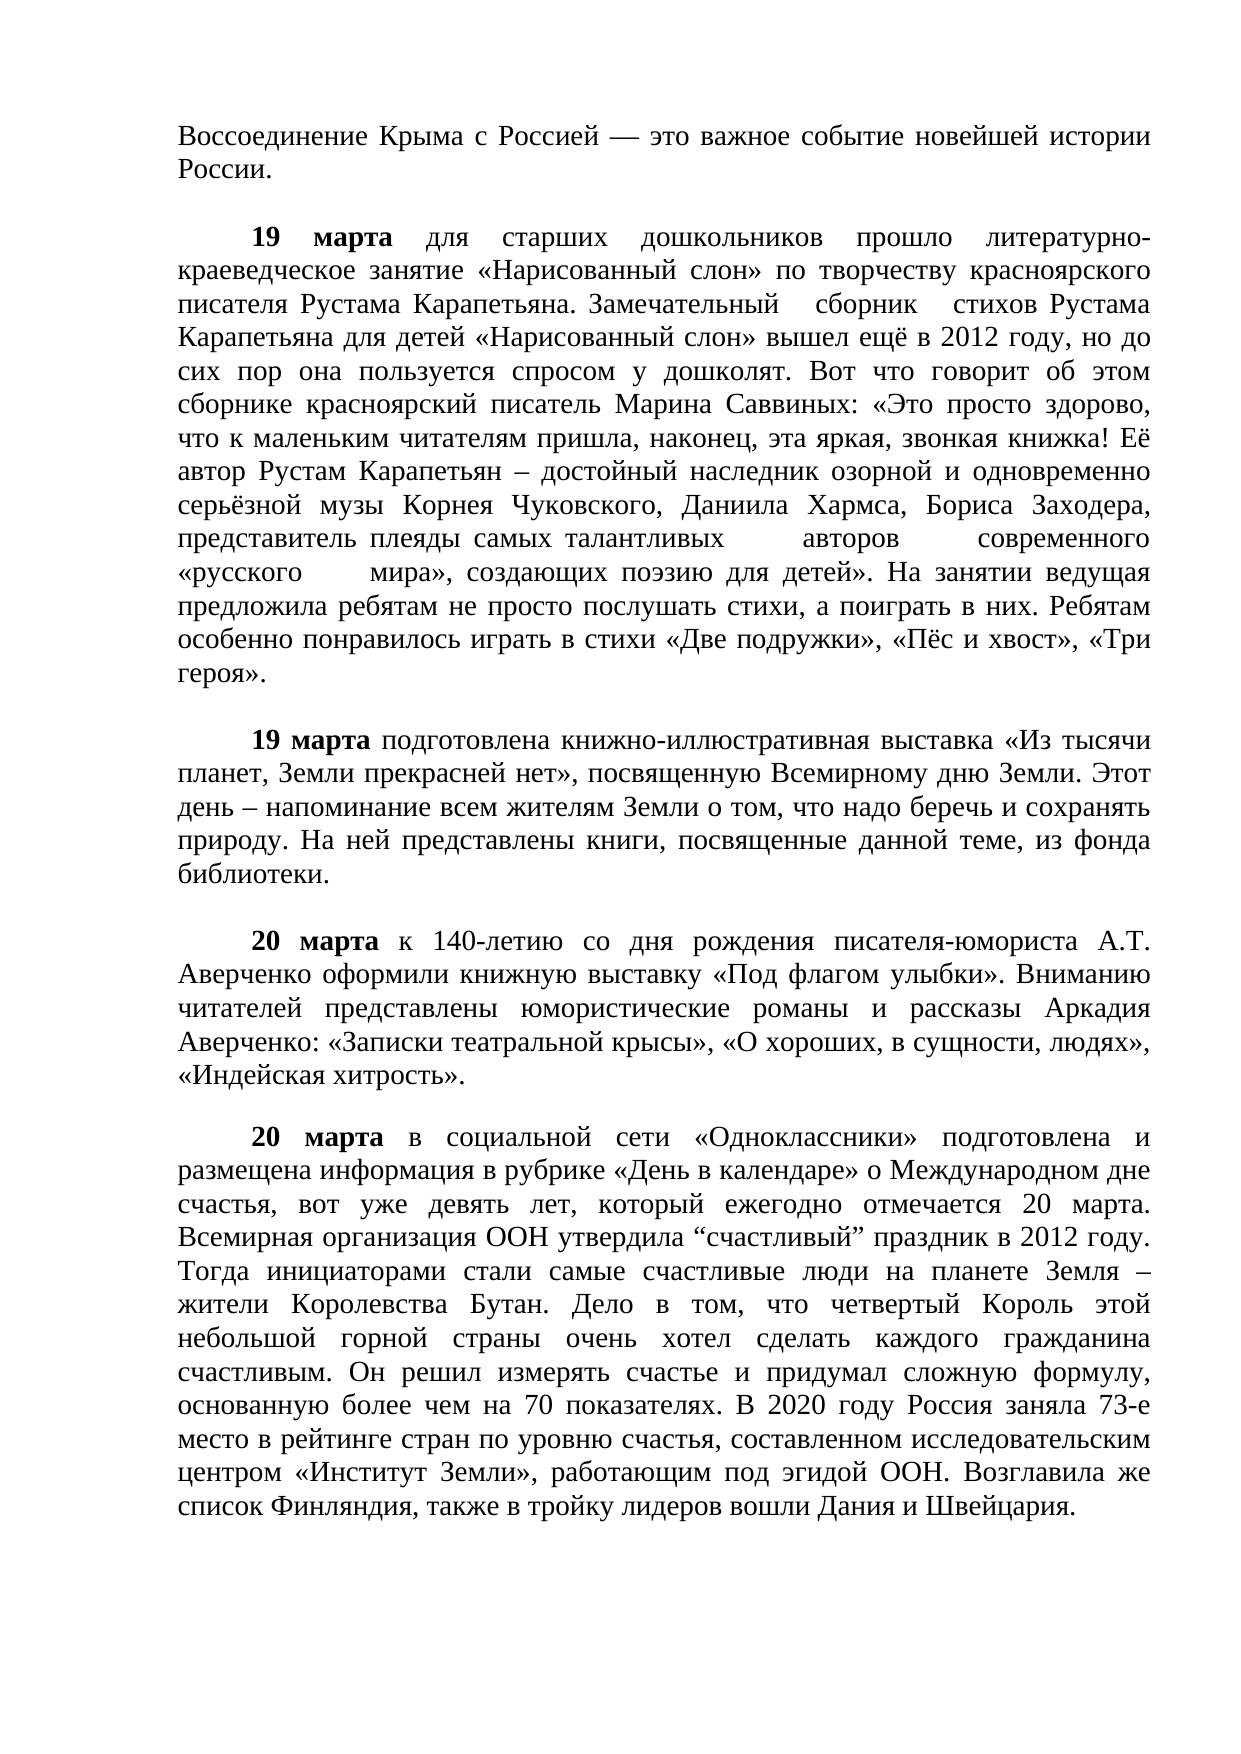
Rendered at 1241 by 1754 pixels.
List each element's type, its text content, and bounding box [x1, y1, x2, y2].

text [177, 118, 1152, 185]
text 19 марта для старших дошкольников прошло литературно-краеведческое занятие «Нарисованный слон» по творчеству красноярского писателя Рустама Карапетьяна. Замечательный сборник стихов Рустама Карапетьяна для детей «Нарисованный слон» вышел ещё в 2012 году, но до сих пор она пользуется спросом у дошколят. Вот что говорит об этом сборнике красноярский писатель Марина Саввиных: «Это просто здорово, что к маленьким читателям пришла, наконец, эта яркая, звонкая книжка! Её автор Рустам Карапетьян – достойный наследник озорной и одновременно серьёзной музы Корнея Чуковского, Даниила Хармса, Бориса Заходера, представитель плеяды самых талантливых авторов современного «русского мира», создающих поэзию для детей». На занятии ведущая предложила ребятам не просто послушать стихи, а поиграть в них. Ребятам особенно понравилось играть в стихи «Две подружки», «Пёс и хвост», «Три героя». [177, 219, 1152, 688]
text 19 марта подготовлена книжно-иллюстративная выставка «Из тысячи планет, Земли прекрасней нет», посвященную Всемирному дню Земли. Этот день – напоминание всем жителям Земли о том, что надо беречь и сохранять природу. На ней представлены книги, посвященные данной теме, из фонда библиотеки. [177, 722, 1152, 889]
text 20 марта к 140-летию со дня рождения писателя-юмориста А.Т. Аверченко оформили книжную выставку «Под флагом улыбки». Вниманию читателей представлены юмористические романы и рассказы Аркадия Аверченко: «Записки театральной крысы», «О хороших, в сущности, людях», «Индейская хитрость». [177, 923, 1152, 1091]
text 20 марта в социальной сети «Одноклассники» подготовлена и размещена информация в рубрике «День в календаре» о Международном дне счастья, вот уже девять лет, который ежегодно отмечается 20 марта. Всемирная организация ООН утвердила “счастливый” праздник в 2012 году. Тогда инициаторами стали самые счастливые люди на планете Земля – жители Королевства Бутан. Дело в том, что четвертый Король этой небольшой горной страны очень хотел сделать каждого гражданина счастливым. Он решил измерять счастье и придумал сложную формулу, основанную более чем на 70 показателях. В 2020 году Россия заняла 73-е место в рейтинге стран по уровню счастья, составленном исследовательским центром «Институт Земли», работающим под эгидой ООН. Возглавила же список Финляндия, также в тройку лидеров вошли Дания и Швейцария. [177, 1119, 1152, 1521]
